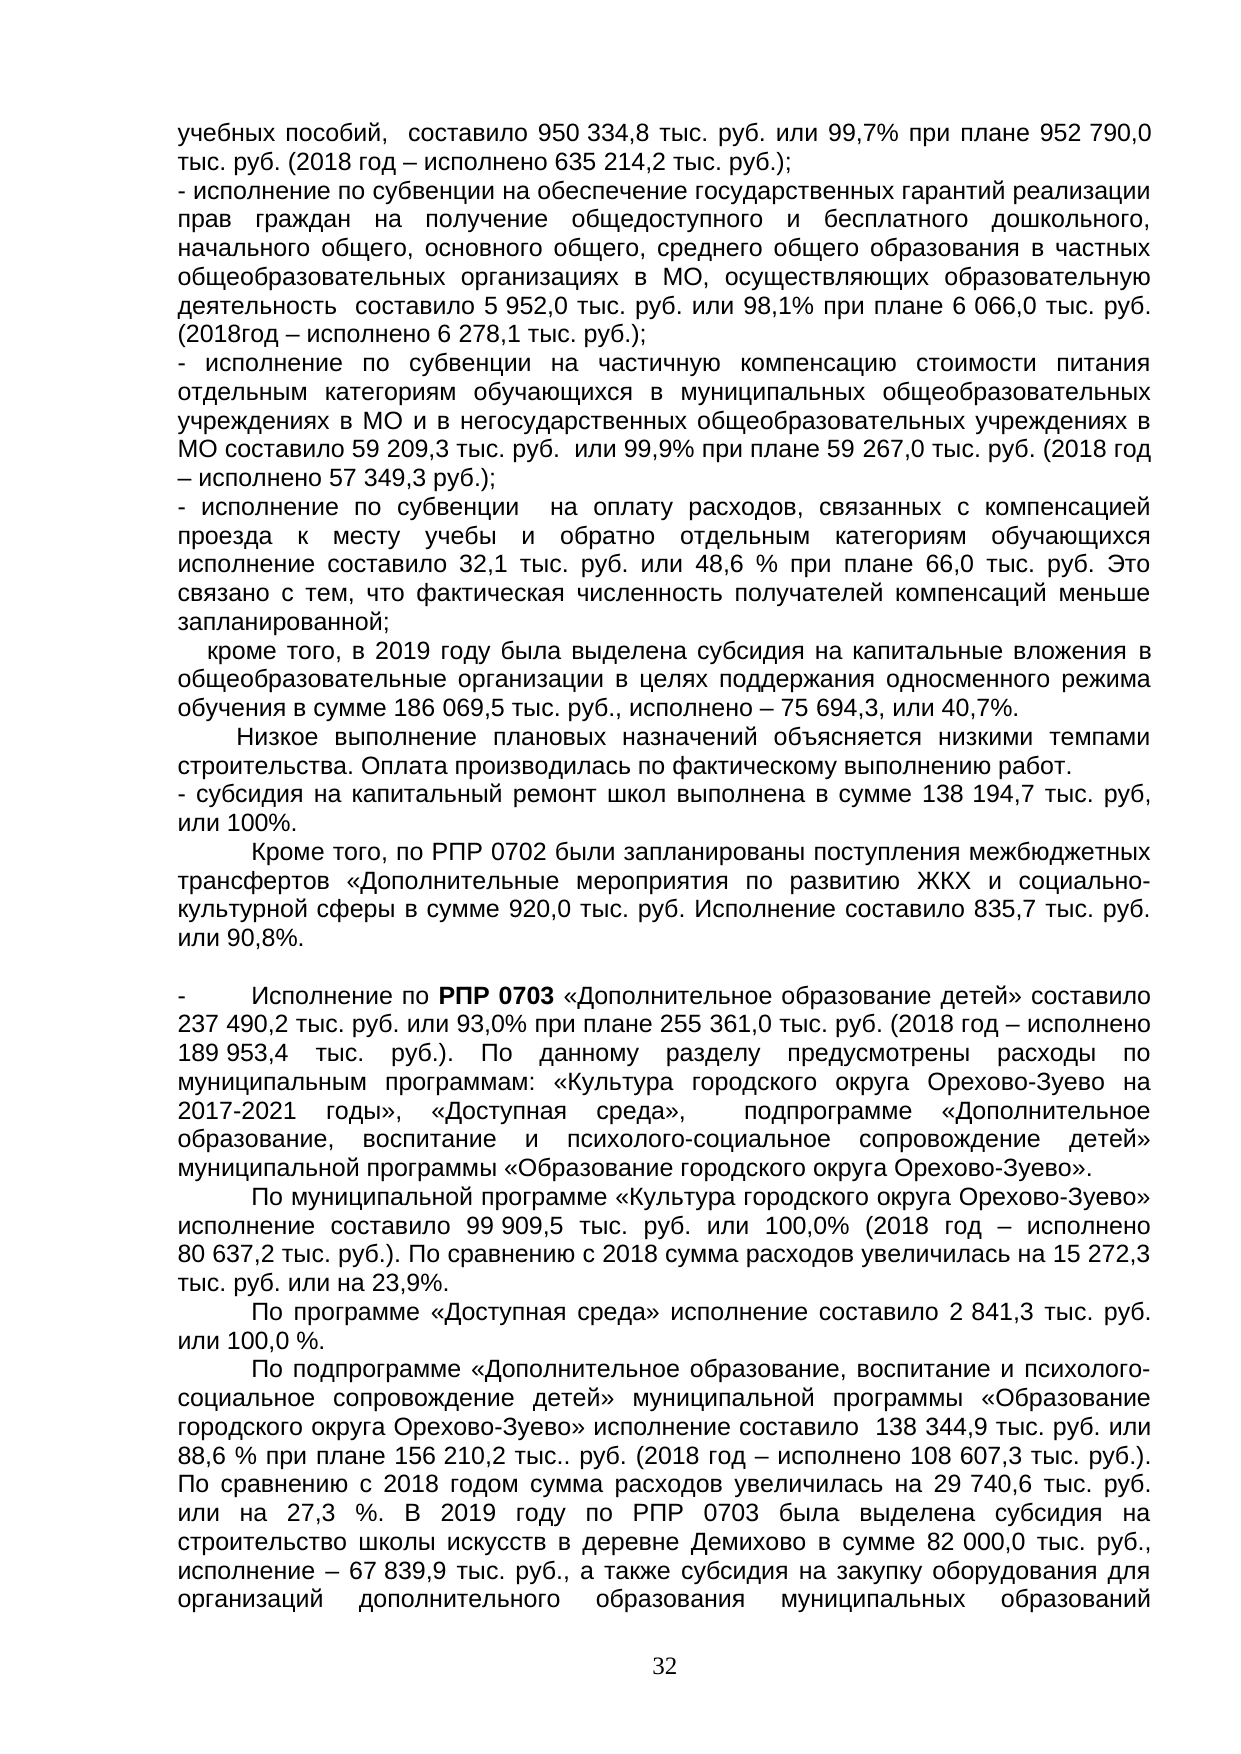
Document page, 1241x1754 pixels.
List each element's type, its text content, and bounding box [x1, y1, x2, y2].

text - субсидия на капитальный ремонт школ выполнена в сумме 138 194,7 тыс. руб, или 100%. [177, 779, 1152, 837]
text - Исполнение по РПР 0703 «Дополнительное образование детей» составило 237 490,2 тыс. руб. или 93,0% при плане 255 361,0 тыс. руб. (2018 год – исполнено 189 953,4 тыс. руб.). По данному разделу предусмотрены расходы по муниципальным программам: «Культура городского округа Орехово-Зуево на 2017-2021 годы», «Доступная среда», подпрограмме «Дополнительное образование, воспитание и психолого-социальное сопровождение детей» муниципальной программы «Образование городского округа Орехово-Зуево». [177, 981, 1152, 1182]
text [177, 1354, 1152, 1613]
text кроме того, в 2019 году была выделена субсидия на капитальные вложения в общеобразовательные организации в целях поддержания односменного режима обучения в сумме 186 069,5 тыс. руб., исполнено – 75 694,3, или 40,7%. [177, 636, 1152, 722]
text - исполнение по субвенции на оплату расходов, связанных с компенсацией проезда к месту учебы и обратно отдельным категориям обучающихся исполнение составило 32,1 тыс. руб. или 48,6 % при плане 66,0 тыс. руб. Это связано с тем, что фактическая численность получателей компенсаций меньше запланированной; [177, 492, 1152, 636]
text - исполнение по субвенции на частичную компенсацию стоимости питания отдельным категориям обучающихся в муниципальных общеобразовательных учреждениях в МО и в негосударственных общеобразовательных учреждениях в МО составило 59 209,3 тыс. руб. или 99,9% при плане 59 267,0 тыс. руб. (2018 год – исполнено 57 349,3 руб.); [177, 348, 1152, 492]
text Кроме того, по РПР 0702 были запланированы поступления межбюджетных трансфертов «Дополнительные мероприятия по развитию ЖКХ и социально-культурной сферы в сумме 920,0 тыс. руб. Исполнение составило 835,7 тыс. руб. или 90,8%. [177, 837, 1152, 952]
text По муниципальной программе «Культура городского округа Орехово-Зуево» исполнение составило 99 909,5 тыс. руб. или 100,0% (2018 год – исполнено 80 637,2 тыс. руб.). По сравнению с 2018 сумма расходов увеличилась на 15 272,3 тыс. руб. или на 23,9%. [177, 1182, 1152, 1297]
text Низкое выполнение плановых назначений объясняется низкими темпами строительства. Оплата производилась по фактическому выполнению работ. [177, 722, 1152, 779]
text - исполнение по субвенции на обеспечение государственных гарантий реализации прав граждан на получение общедоступного и бесплатного дошкольного, начального общего, основного общего, среднего общего образования в частных общеобразовательных организациях в МО, осуществляющих образовательную деятельность составило 5 952,0 тыс. руб. или 98,1% при плане 6 066,0 тыс. руб. (2018год – исполнено 6 278,1 тыс. руб.); [177, 176, 1152, 348]
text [177, 118, 1152, 176]
text По программе «Доступная среда» исполнение составило 2 841,3 тыс. руб. или 100,0 %. [177, 1297, 1152, 1354]
